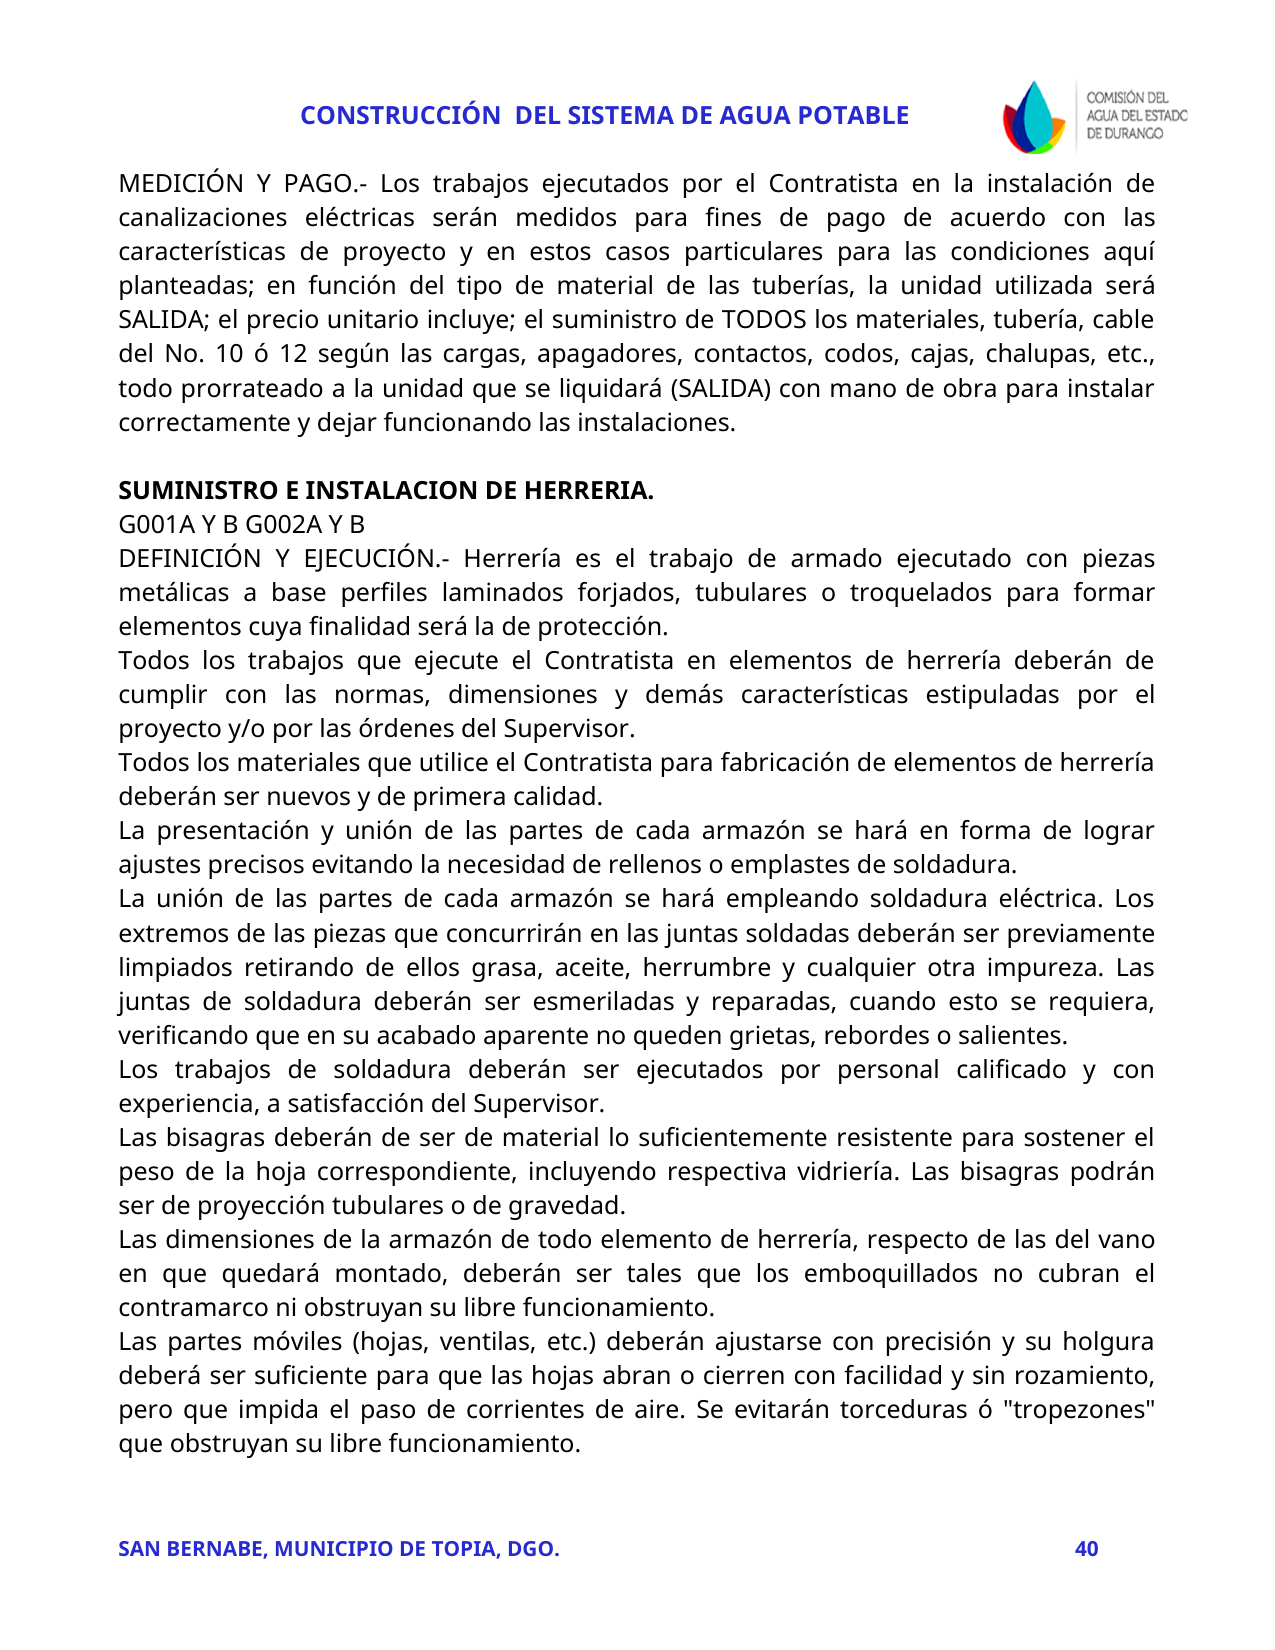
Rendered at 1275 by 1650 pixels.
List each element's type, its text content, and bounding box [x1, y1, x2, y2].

text Las partes móviles (hojas, ventilas, etc.) deberán ajustarse con precisión y su holgura deberá ser suficiente para que las hojas abran o cierren con facilidad y sin rozamiento, pero que impida el paso de corrientes de aire. Se evitarán torceduras ó "tropezones" que obstruyan su libre funcionamiento. [118, 1324, 1157, 1460]
text DEFINICIÓN Y EJECUCIÓN.- Herrería es el trabajo de armado ejecutado con piezas metálicas a base perfiles laminados forjados, tubulares o troquelados para formar elementos cuya finalidad será la de protección. [118, 541, 1157, 643]
text Todos los trabajos que ejecute el Contratista en elementos de herrería deberán de cumplir con las normas, dimensiones y demás características estipuladas por el proyecto y/o por las órdenes del Supervisor. [118, 643, 1157, 745]
text Todos los materiales que utilice el Contratista para fabricación de elementos de herrería deberán ser nuevos y de primera calidad. [118, 745, 1157, 813]
text G001A Y B G002A Y B [118, 506, 1157, 541]
picture [1000, 78, 1191, 157]
text La unión de las partes de cada armazón se hará empleando soldadura eléctrica. Los extremos de las piezas que concurrirán en las juntas soldadas deberán ser previamente limpiados retirando de ellos grasa, aceite, herrumbre y cualquier otra impureza. Las juntas de soldadura deberán ser esmeriladas y reparadas, cuando esto se requiera, verificando que en su acabado aparente no queden grietas, rebordes o salientes. [118, 881, 1157, 1051]
text MEDICIÓN Y PAGO.- Los trabajos ejecutados por el Contratista en la instalación de canalizaciones eléctricas serán medidos para fines de pago de acuerdo con las características de proyecto y en estos casos particulares para las condiciones aquí planteadas; en función del tipo de material de las tuberías, la unidad utilizada será SALIDA; el precio unitario incluye; el suministro de TODOS los materiales, tubería, cable del No. 10 ó 12 según las cargas, apagadores, contactos, codos, cajas, chalupas, etc., todo prorrateado a la unidad que se liquidará (SALIDA) con mano de obra para instalar correctamente y dejar funcionando las instalaciones. [118, 166, 1157, 438]
text Las dimensiones de la armazón de todo elemento de herrería, respecto de las del vano en que quedará montado, deberán ser tales que los emboquillados no cubran el contramarco ni obstruyan su libre funcionamiento. [118, 1222, 1157, 1324]
text La presentación y unión de las partes de cada armazón se hará en forma de lograr ajustes precisos evitando la necesidad de rellenos o emplastes de soldadura. [118, 813, 1157, 881]
text Los trabajos de soldadura deberán ser ejecutados por personal calificado y con experiencia, a satisfacción del Supervisor. [118, 1051, 1157, 1119]
text Las bisagras deberán de ser de material lo suficientemente resistente para sostener el peso de la hoja correspondiente, incluyendo respectiva vidriería. Las bisagras podrán ser de proyección tubulares o de gravedad. [118, 1119, 1157, 1222]
text SUMINISTRO E INSTALACION DE HERRERIA. [118, 472, 1157, 506]
